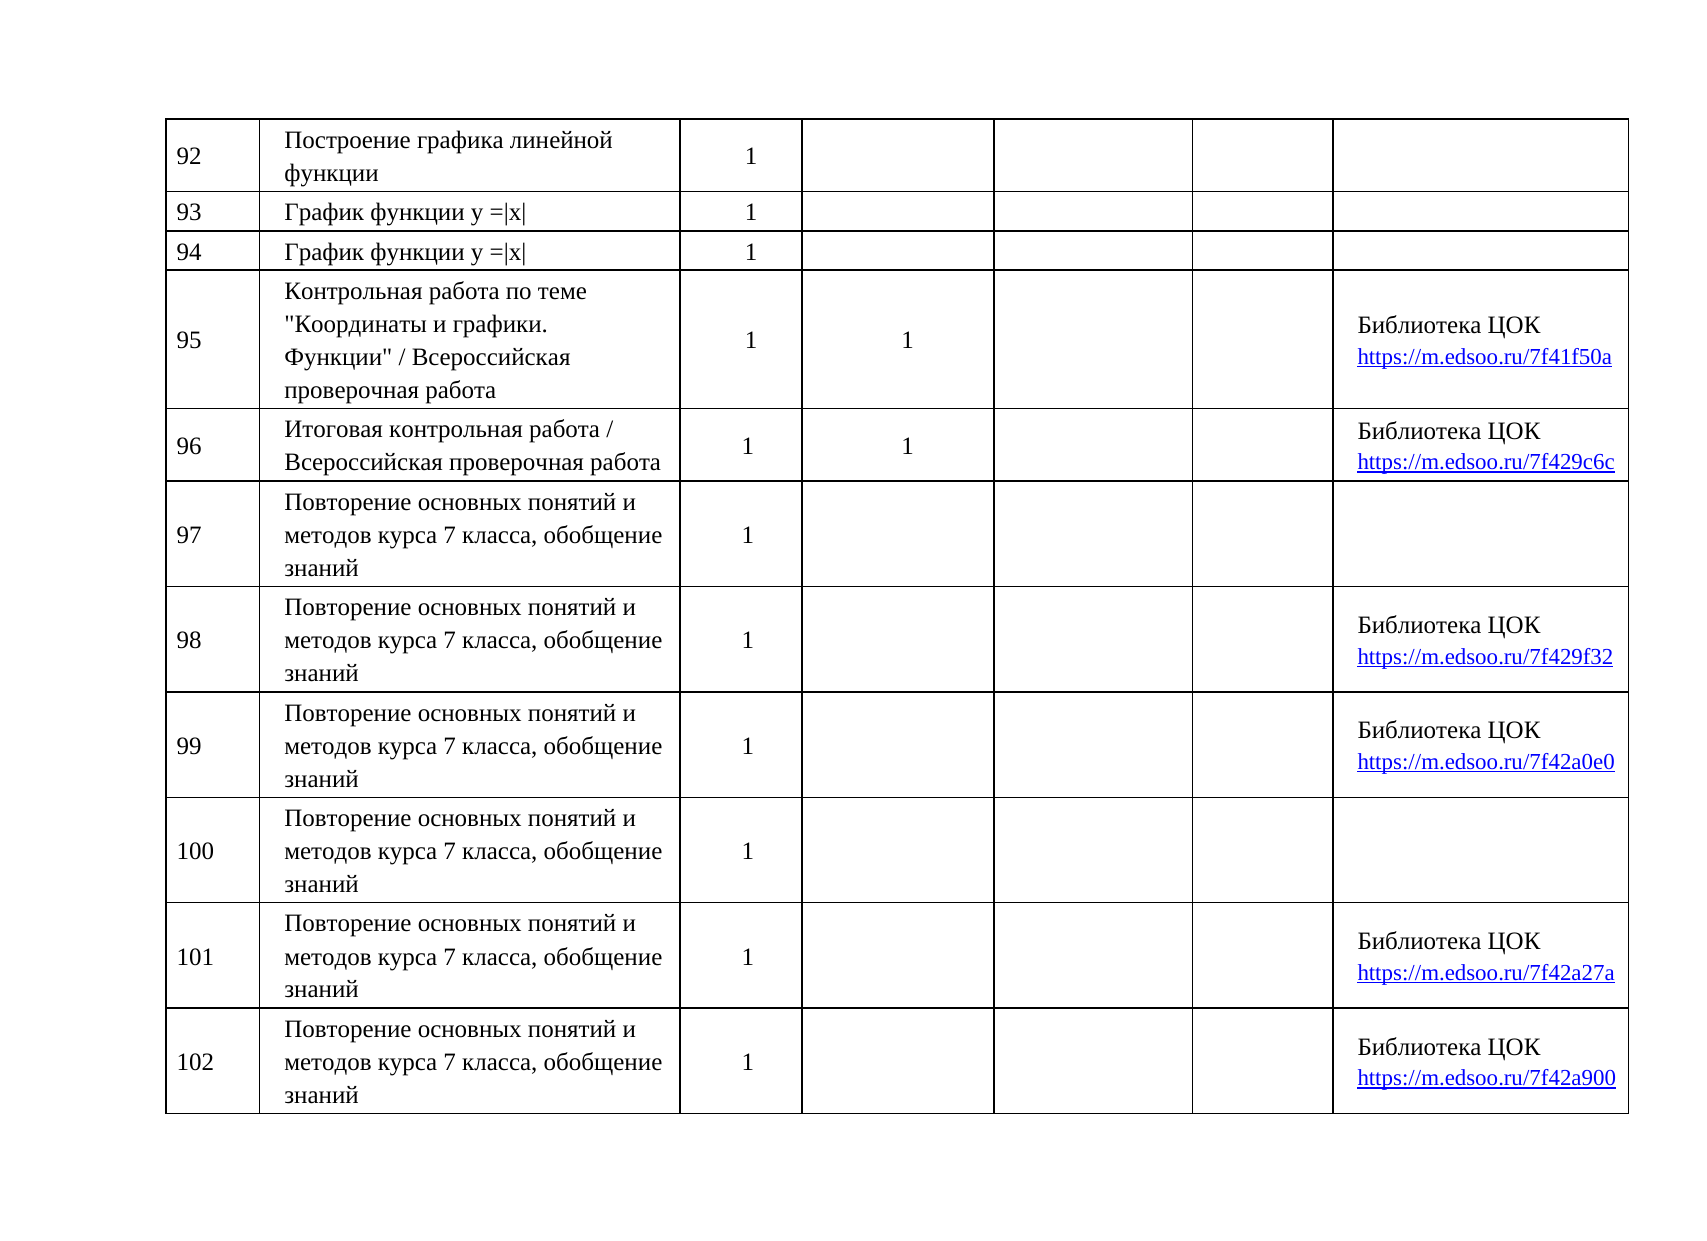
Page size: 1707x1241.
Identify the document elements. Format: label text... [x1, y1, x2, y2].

table_cell Библиотека ЦОК https://m.edsoo.ru/7f429c6c [1334, 409, 1628, 480]
table_cell Библиотека ЦОК https://m.edsoo.ru/7f429f32 [1334, 587, 1628, 691]
table_cell 1 [803, 409, 993, 480]
table_cell 1 [681, 1009, 801, 1113]
table_cell [803, 192, 993, 230]
table_cell 92 [167, 120, 259, 191]
table_cell [1193, 409, 1332, 480]
table_cell [1193, 232, 1332, 269]
table_cell 99 [167, 693, 259, 796]
table_cell [803, 120, 993, 191]
table_cell Повторение основных понятий и методов курса 7 класса, обобщение знаний [260, 693, 679, 796]
table_cell 102 [167, 1009, 259, 1113]
table_cell [1334, 482, 1628, 586]
table_cell 1 [681, 903, 801, 1007]
table_cell Повторение основных понятий и методов курса 7 класса, обобщение знаний [260, 903, 679, 1007]
table_cell 1 [681, 120, 801, 191]
table_cell [1193, 482, 1332, 586]
table_cell [1193, 693, 1332, 796]
table_cell 1 [681, 271, 801, 408]
table_cell Контрольная работа по теме "Координаты и графики. Функции" / Всероссийская проверочная работа [260, 271, 679, 408]
table_cell [1193, 120, 1332, 191]
table_cell [803, 587, 993, 691]
table_cell [995, 903, 1192, 1007]
table_cell 94 [167, 232, 259, 269]
table_cell [1193, 903, 1332, 1007]
table_cell [803, 482, 993, 586]
table_cell 1 [681, 693, 801, 796]
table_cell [260, 120, 679, 191]
table_cell [803, 693, 993, 796]
table_cell Повторение основных понятий и методов курса 7 класса, обобщение знаний [260, 482, 679, 586]
table_cell [995, 409, 1192, 480]
table_cell 100 [167, 798, 259, 902]
table_cell [1193, 798, 1332, 902]
table_cell [995, 271, 1192, 408]
table_cell [1334, 120, 1628, 191]
table_cell 101 [167, 903, 259, 1007]
table_cell [995, 192, 1192, 230]
table_cell [995, 798, 1192, 902]
table_cell [995, 232, 1192, 269]
table_cell 1 [681, 482, 801, 586]
table_cell 93 [167, 192, 259, 230]
table_cell [1334, 798, 1628, 902]
table_cell [1193, 192, 1332, 230]
table_cell 1 [681, 587, 801, 691]
table_cell Повторение основных понятий и методов курса 7 класса, обобщение знаний [260, 1009, 679, 1113]
table_cell [1334, 192, 1628, 230]
table_cell 1 [681, 409, 801, 480]
table_cell [995, 693, 1192, 796]
table_cell [803, 1009, 993, 1113]
table_cell Повторение основных понятий и методов курса 7 класса, обобщение знаний [260, 798, 679, 902]
table_cell [995, 120, 1192, 191]
table_cell Библиотека ЦОК https://m.edsoo.ru/7f41f50a [1334, 271, 1628, 408]
table_cell Повторение основных понятий и методов курса 7 класса, обобщение знаний [260, 587, 679, 691]
table_cell [1193, 1009, 1332, 1113]
table_cell 97 [167, 482, 259, 586]
table_cell [1193, 271, 1332, 408]
table_cell [803, 903, 993, 1007]
table_cell 98 [167, 587, 259, 691]
table_cell [1193, 587, 1332, 691]
table_cell 96 [167, 409, 259, 480]
table_cell Библиотека ЦОК https://m.edsoo.ru/7f42a27a [1334, 903, 1628, 1007]
table_cell График функции y =|х| [260, 192, 679, 230]
table_cell Библиотека ЦОК https://m.edsoo.ru/7f42a0e0 [1334, 693, 1628, 796]
table_cell [995, 482, 1192, 586]
table_cell [1334, 232, 1628, 269]
table_cell Итоговая контрольная работа / Всероссийская проверочная работа [260, 409, 679, 480]
table_cell 1 [681, 192, 801, 230]
table_cell 1 [681, 232, 801, 269]
table_cell [803, 798, 993, 902]
table_cell [995, 587, 1192, 691]
table_cell [803, 232, 993, 269]
table_cell 1 [681, 798, 801, 902]
table_cell Библиотека ЦОК https://m.edsoo.ru/7f42a900 [1334, 1009, 1628, 1113]
table_cell 95 [167, 271, 259, 408]
table_cell [995, 1009, 1192, 1113]
table_cell 1 [803, 271, 993, 408]
table_cell График функции y =|х| [260, 232, 679, 269]
